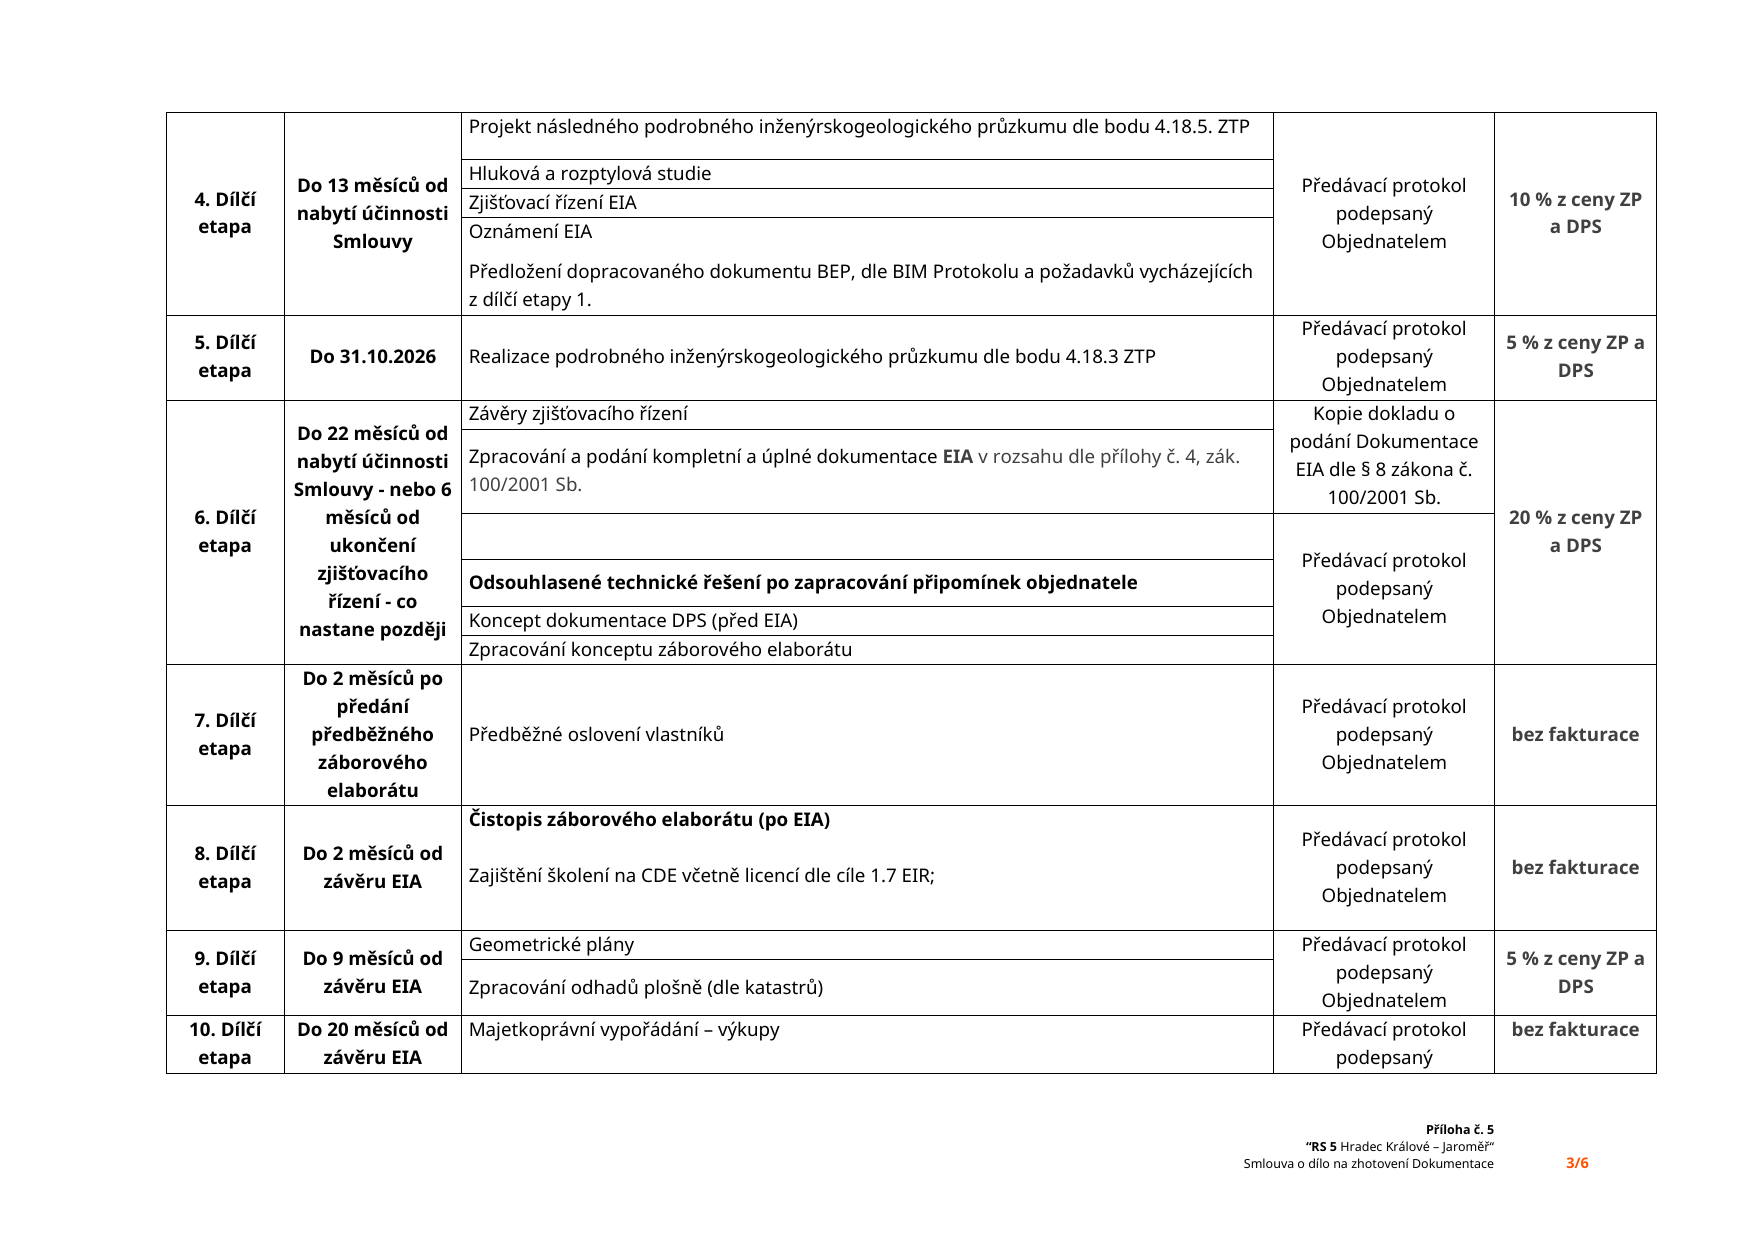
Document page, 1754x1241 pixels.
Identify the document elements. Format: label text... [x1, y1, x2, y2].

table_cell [1274, 1016, 1494, 1072]
table_cell 9. Dílčí etapa [167, 931, 284, 1015]
table_cell Předávací protokol podepsaný Objednatelem [1274, 806, 1494, 930]
table_cell 5 % z ceny ZP a DPS [1495, 931, 1656, 1015]
table_cell 5. Dílčí etapa [167, 316, 284, 399]
table_cell Předávací protokol podepsaný Objednatelem [1274, 514, 1494, 664]
table_cell Předběžné oslovení vlastníků [462, 665, 1273, 805]
table_cell Geometrické plány [462, 931, 1273, 959]
table_header Do 13 měsíců od nabytí účinnosti Smlouvy [285, 113, 461, 314]
table_cell Realizace podrobného inženýrskogeologického průzkumu dle bodu 4.18.3 ZTP [462, 316, 1273, 399]
table_cell 6. Dílčí etapa [167, 401, 284, 664]
table_cell Zpracování konceptu záborového elaborátu [462, 636, 1273, 664]
table_cell 20 % z ceny ZP a DPS [1495, 401, 1656, 664]
table_cell Závěry zjišťovacího řízení [462, 401, 1273, 428]
table_cell Do 9 měsíců od závěru EIA [285, 931, 461, 1015]
table_cell Do 31.10.2026 [285, 316, 461, 399]
table_cell Předávací protokol podepsaný Objednatelem [1274, 665, 1494, 805]
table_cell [462, 1016, 1273, 1072]
table_cell bez fakturace [1495, 665, 1656, 805]
table_cell Zpracování odhadů plošně (dle katastrů) [462, 960, 1273, 1015]
table_cell Čistopis záborového elaborátu (po EIA) Zajištění školení na CDE včetně licencí dle cíle 1.7 EIR; [462, 806, 1273, 930]
table_header 10 % z ceny ZP a DPS [1495, 113, 1656, 314]
table_cell bez fakturace [1495, 806, 1656, 930]
table_cell 8. Dílčí etapa [167, 806, 284, 930]
table_header Předávací protokol podepsaný Objednatelem [1274, 113, 1494, 314]
table_cell Hluková a rozptylová studie [462, 160, 1273, 188]
table_cell Kopie dokladu o podání Dokumentace EIA dle § 8 zákona č. 100/2001 Sb. [1274, 401, 1494, 512]
table_cell Do 2 měsíců od závěru EIA [285, 806, 461, 930]
table_cell 7. Dílčí etapa [167, 665, 284, 805]
table_cell Zjišťovací řízení EIA [462, 189, 1273, 217]
table_cell Do 22 měsíců od nabytí účinnosti Smlouvy - nebo 6 měsíců od ukončení zjišťovacího řízení - co nastane později [285, 401, 461, 664]
table_cell Zpracování a podání kompletní a úplné dokumentace EIA v rozsahu dle přílohy č. 4, zák. 100/2001 Sb. [462, 430, 1273, 512]
table_cell 5 % z ceny ZP a DPS [1495, 316, 1656, 399]
table_cell Oznámení EIA Předložení dopracovaného dokumentu BEP, dle BIM Protokolu a požadavků vycházejících z dílčí etapy 1. [462, 218, 1273, 314]
table_cell Do 2 měsíců po předání předběžného záborového elaborátu [285, 665, 461, 805]
table_header Projekt následného podrobného inženýrskogeologického průzkumu dle bodu 4.18.5. ZTP [462, 113, 1273, 159]
table_cell Odsouhlasené technické řešení po zapracování připomínek objednatele [462, 560, 1273, 606]
table_header 4. Dílčí etapa [167, 113, 284, 314]
table_cell 10. Dílčí etapa [167, 1016, 284, 1072]
table_cell bez fakturace [1495, 1016, 1656, 1072]
table_cell Předávací protokol podepsaný Objednatelem [1274, 316, 1494, 399]
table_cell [1274, 931, 1494, 1015]
table_cell Koncept dokumentace DPS (před EIA) [462, 607, 1273, 635]
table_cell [285, 1016, 461, 1072]
table_cell [462, 514, 1273, 559]
